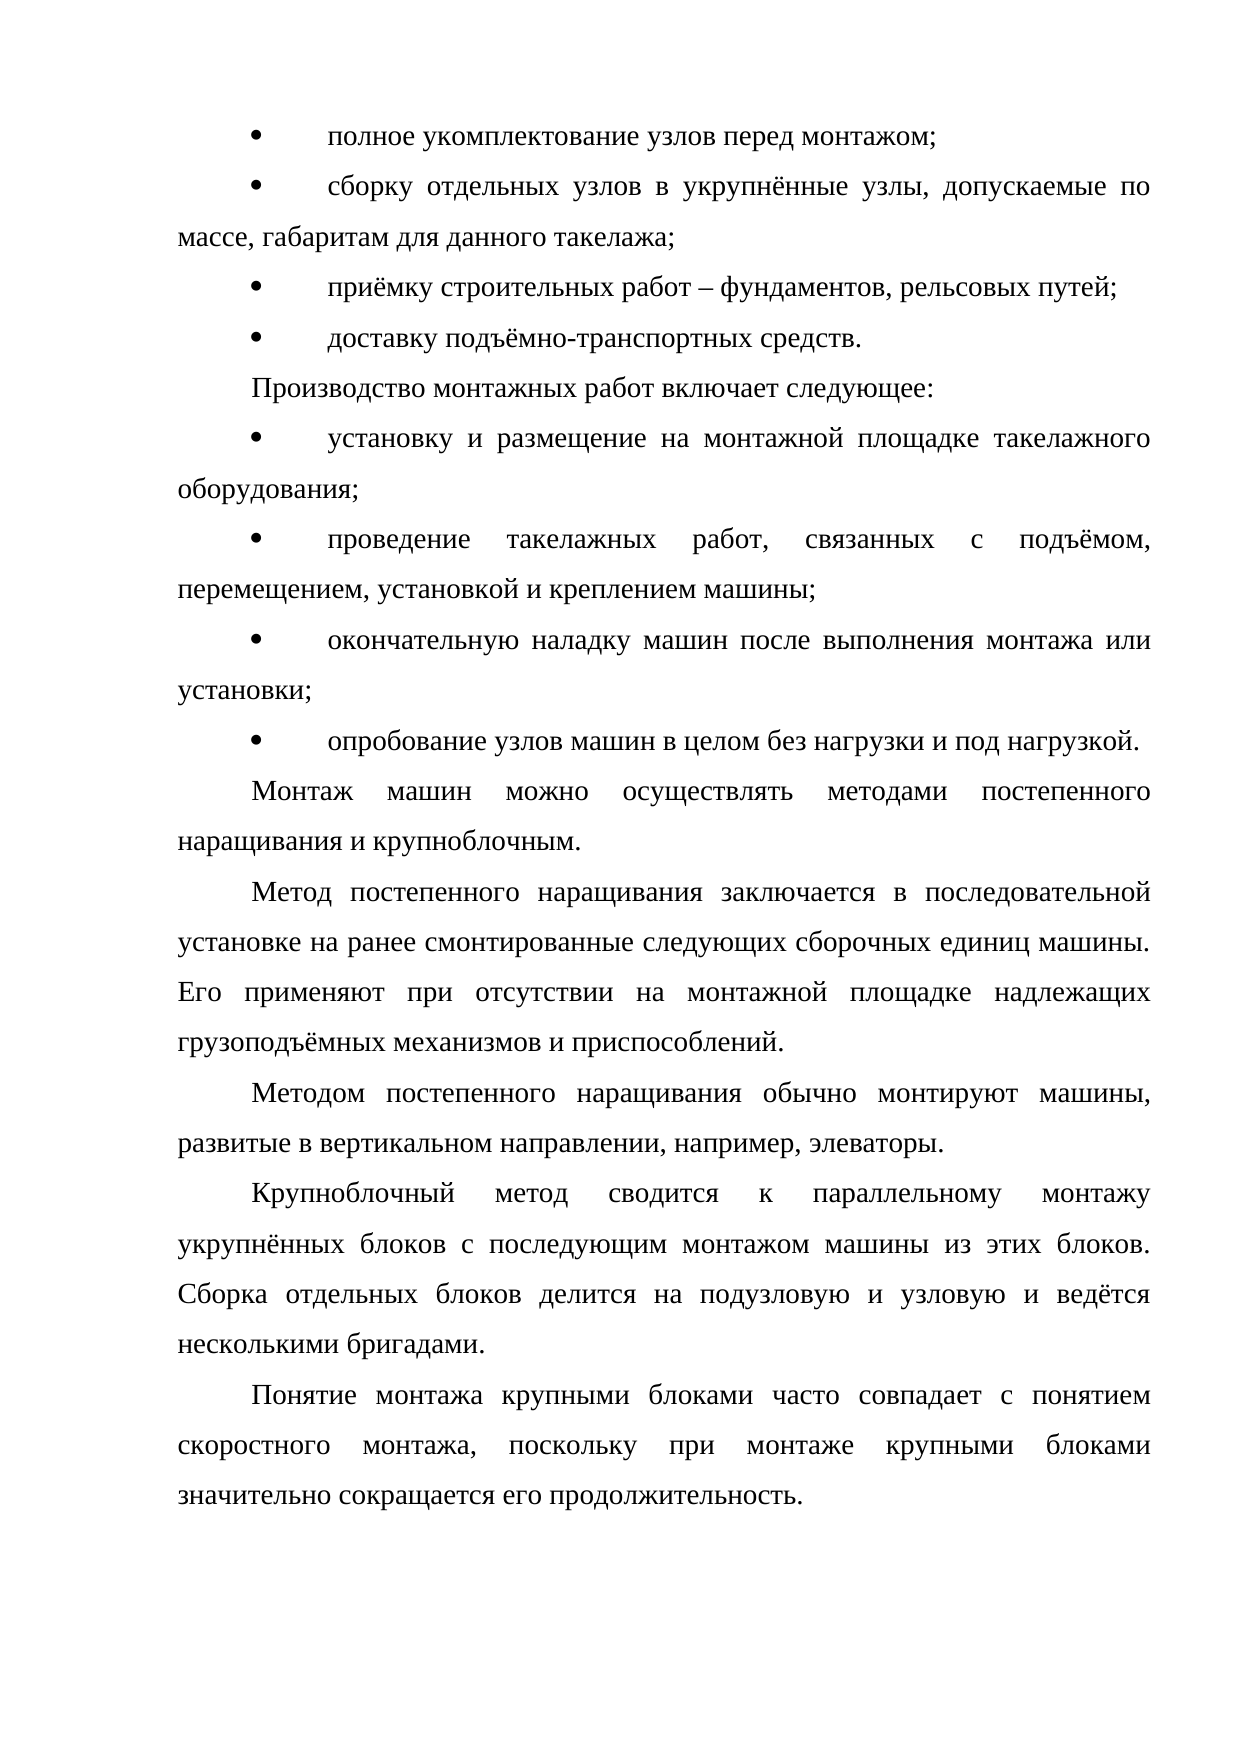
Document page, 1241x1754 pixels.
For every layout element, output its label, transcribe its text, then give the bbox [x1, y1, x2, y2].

text Монтаж машин можно осуществлять методами постепенного наращивания и крупноблочным. [177, 773, 1152, 857]
list проведение такелажных работ, связанных с подъёмом, перемещением, установкой и креплением машины; [177, 521, 1152, 605]
text Методом постепенного наращивания обычно монтируют машины, развитые в вертикальном направлении, например, элеваторы. [177, 1075, 1152, 1159]
text Крупноблочный метод сводится к параллельному монтажу укрупнённых блоков с последующим монтажом машины из этих блоков. Сборка отдельных блоков делится на подузловую и узловую и ведётся несколькими бригадами. [177, 1176, 1152, 1360]
list опробование узлов машин в целом без нагрузки и под нагрузкой. [177, 723, 1152, 756]
text Метод постепенного наращивания заключается в последовательной установке на ранее смонтированные следующих сборочных единиц машины. Его применяют при отсутствии на монтажной площадке надлежащих грузоподъёмных механизмов и приспособлений. [177, 874, 1152, 1058]
list приёмку строительных работ – фундаментов, рельсовых путей; [177, 269, 1152, 303]
text Понятие монтажа крупными блоками часто совпадает с понятием скоростного монтажа, поскольку при монтаже крупными блоками значительно сокращается его продолжительность. [177, 1377, 1152, 1511]
list полное укомплектование узлов перед монтажом; [177, 118, 1152, 152]
text Производство монтажных работ включает следующее: [177, 370, 1152, 404]
list доставку подъёмно-транспортных средств. [177, 320, 1152, 353]
list сборку отдельных узлов в укрупнённые узлы, допускаемые по массе, габаритам для данного такелажа; [177, 168, 1152, 252]
list окончательную наладку машин после выполнения монтажа или установки; [177, 622, 1152, 706]
list установку и размещение на монтажной площадке такелажного оборудования; [177, 420, 1152, 504]
